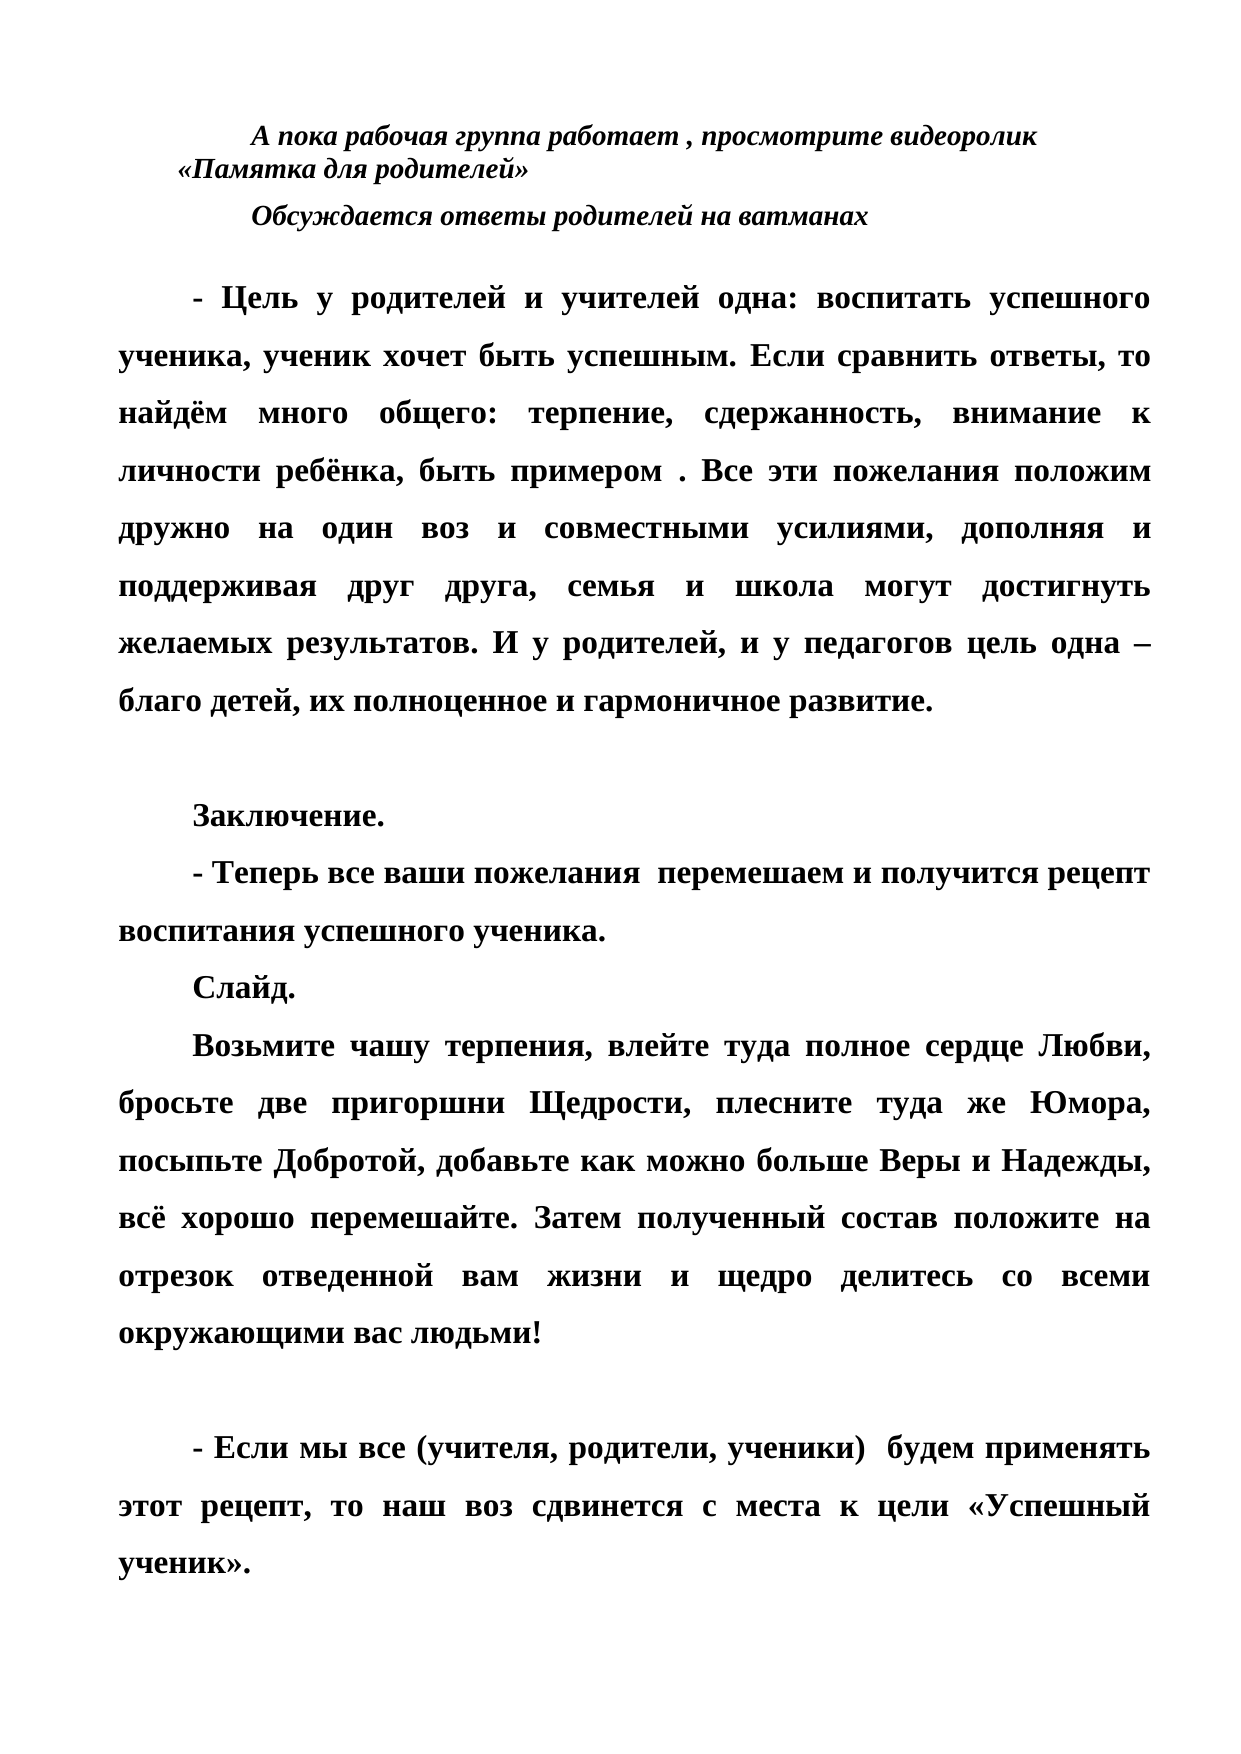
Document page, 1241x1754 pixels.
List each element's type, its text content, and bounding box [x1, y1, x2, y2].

text Слайд. [118, 967, 1152, 1006]
text Обсуждается ответы родителей на ватманах [177, 198, 1152, 231]
text - Если мы все (учителя, родители, ученики) будем применять этот рецепт, то наш воз сдвинется с места к цели «Успешный ученик». [118, 1427, 1152, 1581]
text Заключение. [118, 795, 1152, 833]
text - Цель у родителей и учителей одна: воспитать успешного ученика, ученик хочет быть успешным. Если сравнить ответы, то найдём много общего: терпение, сдержанность, внимание к личности ребёнка, быть примером . Все эти пожелания положим дружно на один воз и совместными усилиями, дополняя и поддерживая друг друга, семья и школа могут достигнуть желаемых результатов. И у родителей, и у педагогов цель одна – благо детей, их полноценное и гармоничное развитие. [118, 277, 1152, 718]
text А пока рабочая группа работает , просмотрите видеоролик «Памятка для родителей» [177, 118, 1152, 185]
text - Теперь все ваши пожелания перемешаем и получится рецепт воспитания успешного ученика. [118, 852, 1152, 948]
text Возьмите чашу терпения, влейте туда полное сердце Любви, бросьте две пригоршни Щедрости, плесните туда же Юмора, посыпьте Добротой, добавьте как можно больше Веры и Надежды, всё хорошо перемешайте. Затем полученный состав положите на отрезок отведенной вам жизни и щедро делитесь со всеми окружающими вас людьми! [118, 1025, 1152, 1351]
